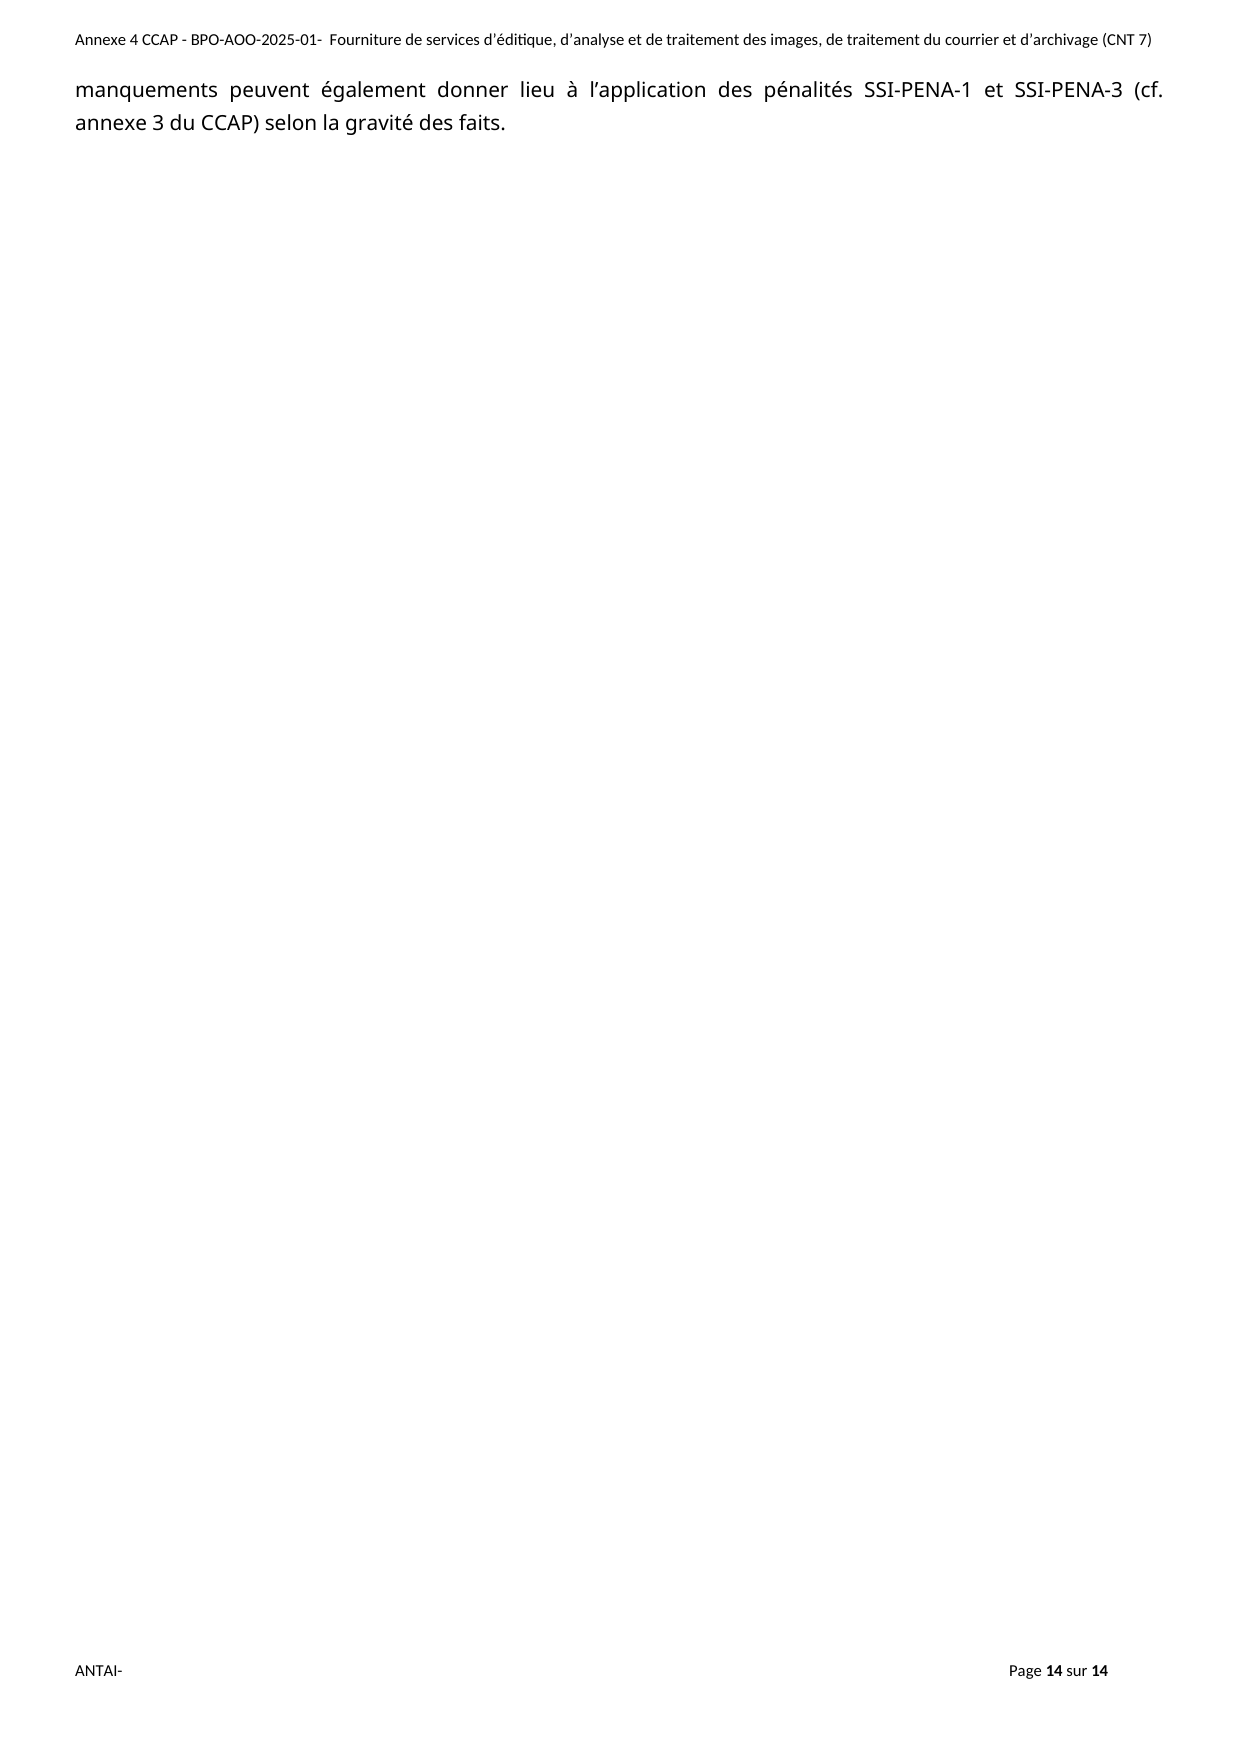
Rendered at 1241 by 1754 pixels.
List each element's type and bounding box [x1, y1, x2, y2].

text [75, 75, 1165, 136]
